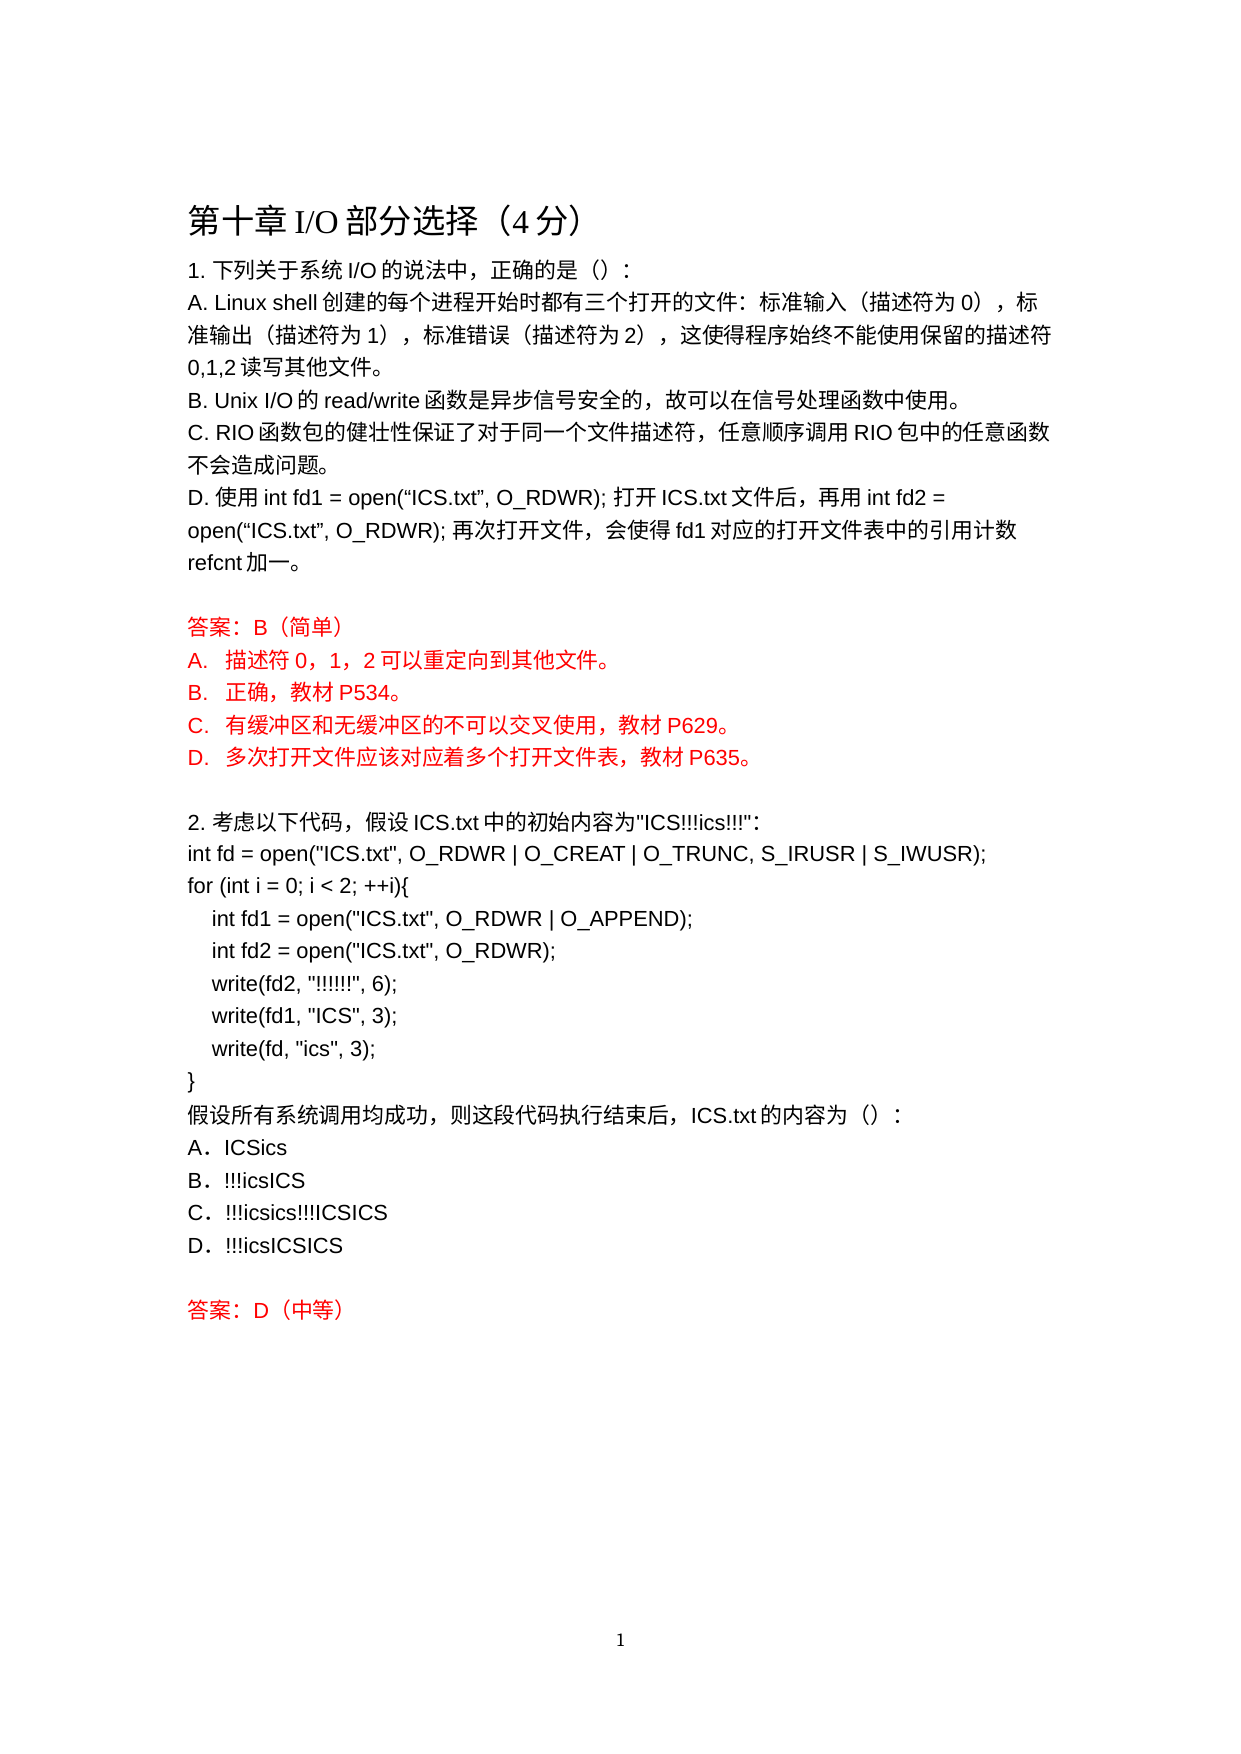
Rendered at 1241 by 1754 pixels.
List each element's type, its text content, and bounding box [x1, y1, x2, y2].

text A. Linux shell创建的每个进程开始时都有三个打开的文件：标准输入（描述符为0），标准输出（描述符为1），标准错误（描述符为2），这使得程序始终不能使用保留的描述符0,1,2读写其他文件。 [187, 285, 1053, 382]
text int fd2 = open("ICS.txt", O_RDWR); [187, 935, 1053, 967]
text 2. 考虑以下代码，假设ICS.txt中的初始内容为"ICS!!!ics!!!"： [187, 805, 1053, 837]
list 描述符0，1，2可以重定向到其他文件。 [187, 642, 1053, 675]
text 答案：B（简单） [187, 610, 1053, 642]
list 有缓冲区和无缓冲区的不可以交叉使用，教材P629。 [187, 707, 1053, 740]
text int fd = open("ICS.txt", O_RDWR | O_CREAT | O_TRUNC, S_IRUSR | S_IWUSR); [187, 837, 1053, 870]
text B. Unix I/O的read/write函数是异步信号安全的，故可以在信号处理函数中使用。 [187, 382, 1053, 415]
text write(fd1, "ICS", 3); [187, 1000, 1053, 1032]
text 答案：D（中等） [187, 1292, 1053, 1325]
text C. RIO函数包的健壮性保证了对于同一个文件描述符，任意顺序调用RIO包中的任意函数不会造成问题。 [187, 415, 1053, 480]
text 1. 下列关于系统I/O的说法中，正确的是（）： [187, 252, 1053, 285]
text B．!!!icsICS [187, 1162, 1053, 1195]
text D. 使用int fd1 = open(“ICS.txt”, O_RDWR); 打开ICS.txt文件后，再用int fd2 = open(“ICS.txt”, O_RDWR); 再次打开文件，会使得fd1对应的打开文件表中的引用计数refcnt加一。 [187, 480, 1053, 577]
text int fd1 = open("ICS.txt", O_RDWR | O_APPEND); [187, 902, 1053, 935]
text A．ICSics [187, 1130, 1053, 1162]
list 多次打开文件应该对应着多个打开文件表，教材P635。 [187, 740, 1053, 772]
text D．!!!icsICSICS [187, 1227, 1053, 1260]
text for (int i = 0; i < 2; ++i){ [187, 870, 1053, 902]
list 正确，教材P534。 [187, 675, 1053, 707]
subtitle 第十章I/O部分选择（4分） [187, 194, 1053, 243]
text C．!!!icsics!!!ICSICS [187, 1195, 1053, 1227]
text 假设所有系统调用均成功，则这段代码执行结束后，ICS.txt的内容为（）： [187, 1097, 1053, 1130]
text write(fd2, "!!!!!!", 6); [187, 967, 1053, 1000]
text } [187, 1065, 1053, 1097]
text write(fd, "ics", 3); [187, 1032, 1053, 1065]
